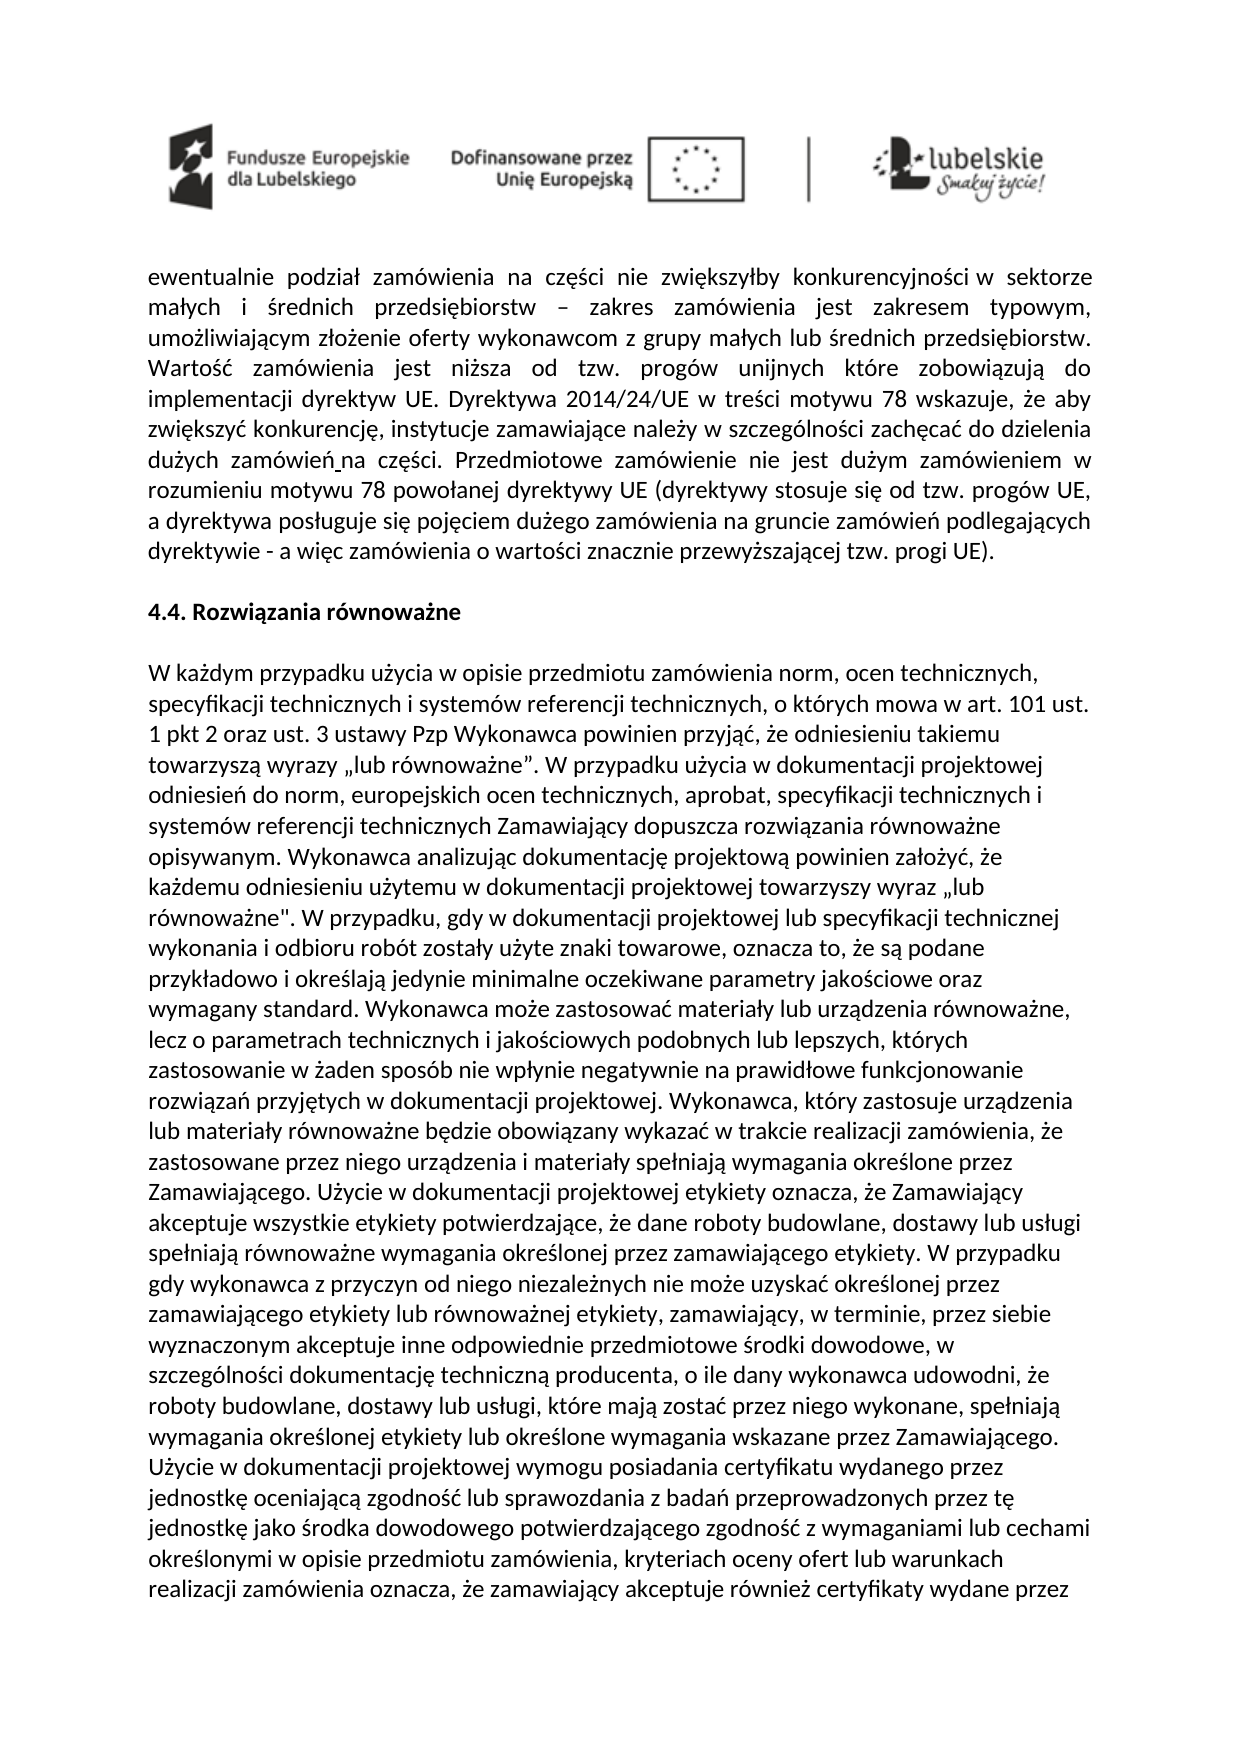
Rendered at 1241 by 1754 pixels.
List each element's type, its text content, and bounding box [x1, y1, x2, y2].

picture [147, 102, 1066, 232]
text 4.4. Rozwiązania równoważne [148, 597, 1093, 627]
